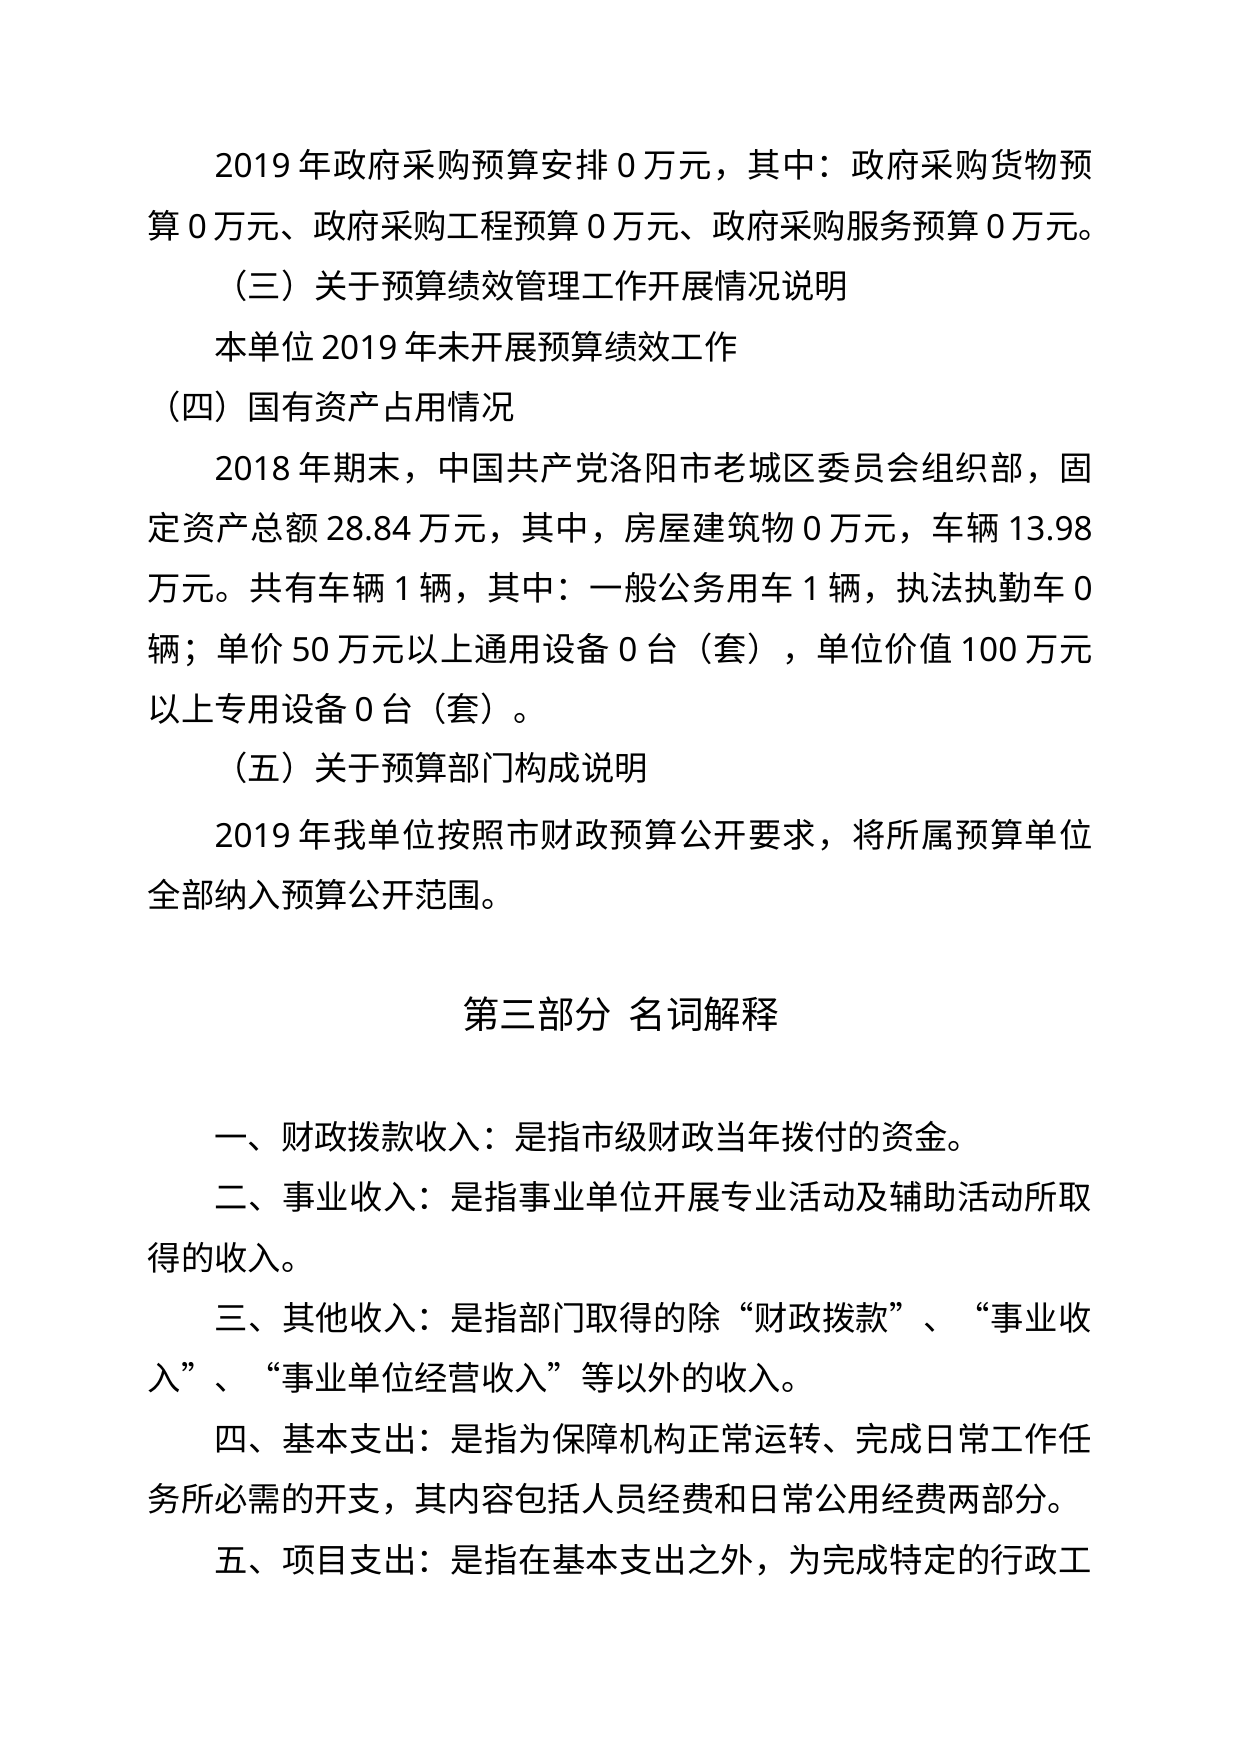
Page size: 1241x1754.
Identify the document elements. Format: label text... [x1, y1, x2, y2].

text 第三部分 名词解释 [148, 980, 1093, 1040]
text 2019年政府采购预算安排0万元，其中：政府采购货物预算0万元、政府采购工程预算0万元、政府采购服务预算0万元。 [148, 129, 1093, 250]
text 三、其他收入：是指部门取得的除“财政拨款”、“事业收入”、“事业单位经营收入”等以外的收入。 [148, 1282, 1093, 1403]
text 2018年期末，中国共产党洛阳市老城区委员会组织部，固定资产总额28.84万元，其中，房屋建筑物0万元，车辆13.98万元。共有车辆1辆，其中：一般公务用车1辆，执法执勤车0辆；单价50万元以上通用设备0台（套），单位价值100万元以上专用设备0台（套）。 [148, 432, 1093, 734]
text 一、财政拨款收入：是指市级财政当年拨付的资金。 [148, 1101, 1093, 1161]
list 关于预算绩效管理工作开展情况说明 [148, 250, 1093, 311]
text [148, 1524, 1093, 1584]
text （五）关于预算部门构成说明 [148, 734, 1093, 799]
text 2019年我单位按照市财政预算公开要求，将所属预算单位全部纳入预算公开范围。 [148, 799, 1093, 919]
list 本单位2019年未开展预算绩效工作 [148, 311, 1093, 371]
list （四）国有资产占用情况 [148, 371, 1093, 432]
text 二、事业收入：是指事业单位开展专业活动及辅助活动所取 得的收入。 [148, 1161, 1093, 1282]
text 四、基本支出：是指为保障机构正常运转、完成日常工作任务所必需的开支，其内容包括人员经费和日常公用经费两部分。 [148, 1403, 1093, 1524]
